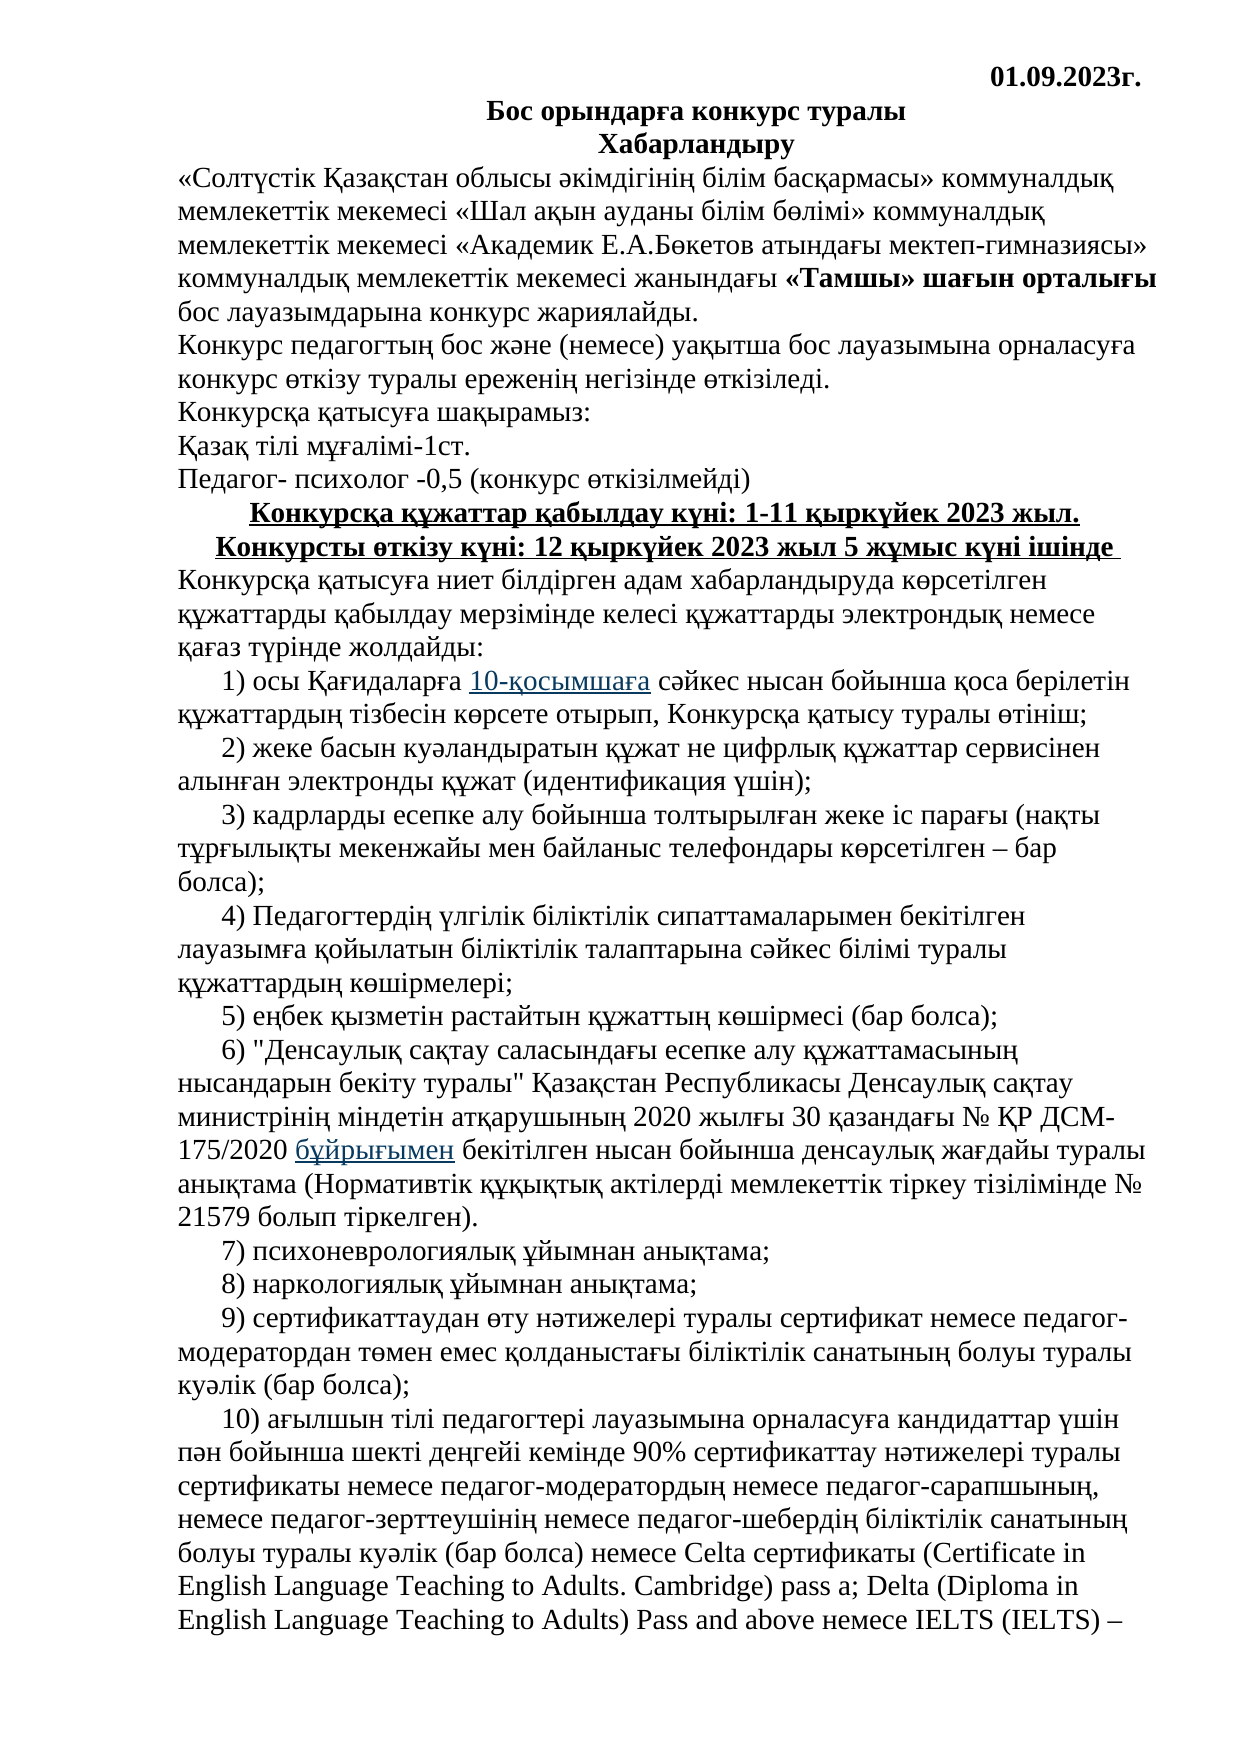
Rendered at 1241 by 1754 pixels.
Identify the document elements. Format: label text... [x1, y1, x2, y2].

text 6) "Денсаулық сақтау саласындағы есепке алу құжаттамасының нысандарын бекіту туралы" Қазақстан Республикасы Денсаулық сақтау министрінің міндетін атқарушының 2020 жылғы 30 қазандағы № ҚР ДСМ-175/2020 бұйрығымен бекітілген нысан бойынша денсаулық жағдайы туралы анықтама (Нормативтік құқықтық актілерді мемлекеттік тіркеу тізілімінде № 21579 болып тіркелген). [177, 1032, 1152, 1233]
text Бос орындарға конкурс туралы [177, 93, 1141, 126]
text Педагог- психолог -0,5 (конкурс өткізілмейді) [177, 462, 1152, 495]
text Конкурсты өткізу күні: 12 қыркүйек 2023 жыл 5 жұмыс күні ішінде [177, 529, 1152, 562]
text Конкурс педагогтың бос және (немесе) уақытша бос лауазымына орналасуға конкурс өткізу туралы ереженің негізінде өткізіледі. [177, 327, 1152, 394]
text «Солтүстік Қазақстан облысы әкімдігінің білім басқармасы» коммуналдық мемлекеттік мекемесі «Шал ақын ауданы білім бөлімі» коммуналдық мемлекеттік мекемесі «Академик Е.А.Бөкетов атындағы мектеп-гимназиясы» коммуналдық мемлекеттік мекемесі жанындағы «Тамшы» шағын орталығы бос лауазымдарына конкурс жариялайды. [177, 160, 1167, 327]
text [177, 1401, 1152, 1636]
text Конкурсқа қатысуға ниет білдірген адам хабарландыруда көрсетілген құжаттарды қабылдау мерзімінде келесі құжаттарды электрондық немесе қағаз түрінде жолдайды: [177, 562, 1152, 663]
text 7) психоневрологиялық ұйымнан анықтама; [177, 1233, 1152, 1267]
text 2) жеке басын куәландыратын құжат не цифрлық құжаттар сервисінен алынған электронды құжат (идентификация үшін); [177, 730, 1152, 797]
text 3) кадрларды есепке алу бойынша толтырылған жеке іс парағы (нақты тұрғылықты мекенжайы мен байланыс телефондары көрсетілген – бар болса); [177, 797, 1152, 898]
text 8) наркологиялық ұйымнан анықтама; [177, 1267, 1152, 1300]
text Конкурсқа құжаттар қабылдау күні: 1-11 қыркүйек 2023 жыл. [177, 495, 1152, 529]
text 1) осы Қағидаларға 10-қосымшаға сәйкес нысан бойынша қоса берілетін құжаттардың тізбесін көрсете отырып, Конкурсқа қатысу туралы өтініш; [177, 663, 1152, 730]
text 4) Педагогтердің үлгілік біліктілік сипаттамаларымен бекітілген лауазымға қойылатын біліктілік талаптарына сәйкес білімі туралы құжаттардың көшірмелері; [177, 898, 1152, 998]
text 5) еңбек қызметін растайтын құжаттың көшірмесі (бар болса); [177, 998, 1152, 1032]
text 9) сертификаттаудан өту нәтижелері туралы сертификат немесе педагог-модератордан төмен емес қолданыстағы біліктілік санатының болуы туралы куәлік (бар болса); [177, 1300, 1152, 1401]
text Конкурсқа қатысуға шақырамыз: [177, 394, 1152, 428]
text Хабарландыру [177, 126, 1141, 160]
text 01.09.2023г. [177, 59, 1141, 93]
text Қазақ тілі мұғалімі-1ст. [177, 428, 1152, 462]
